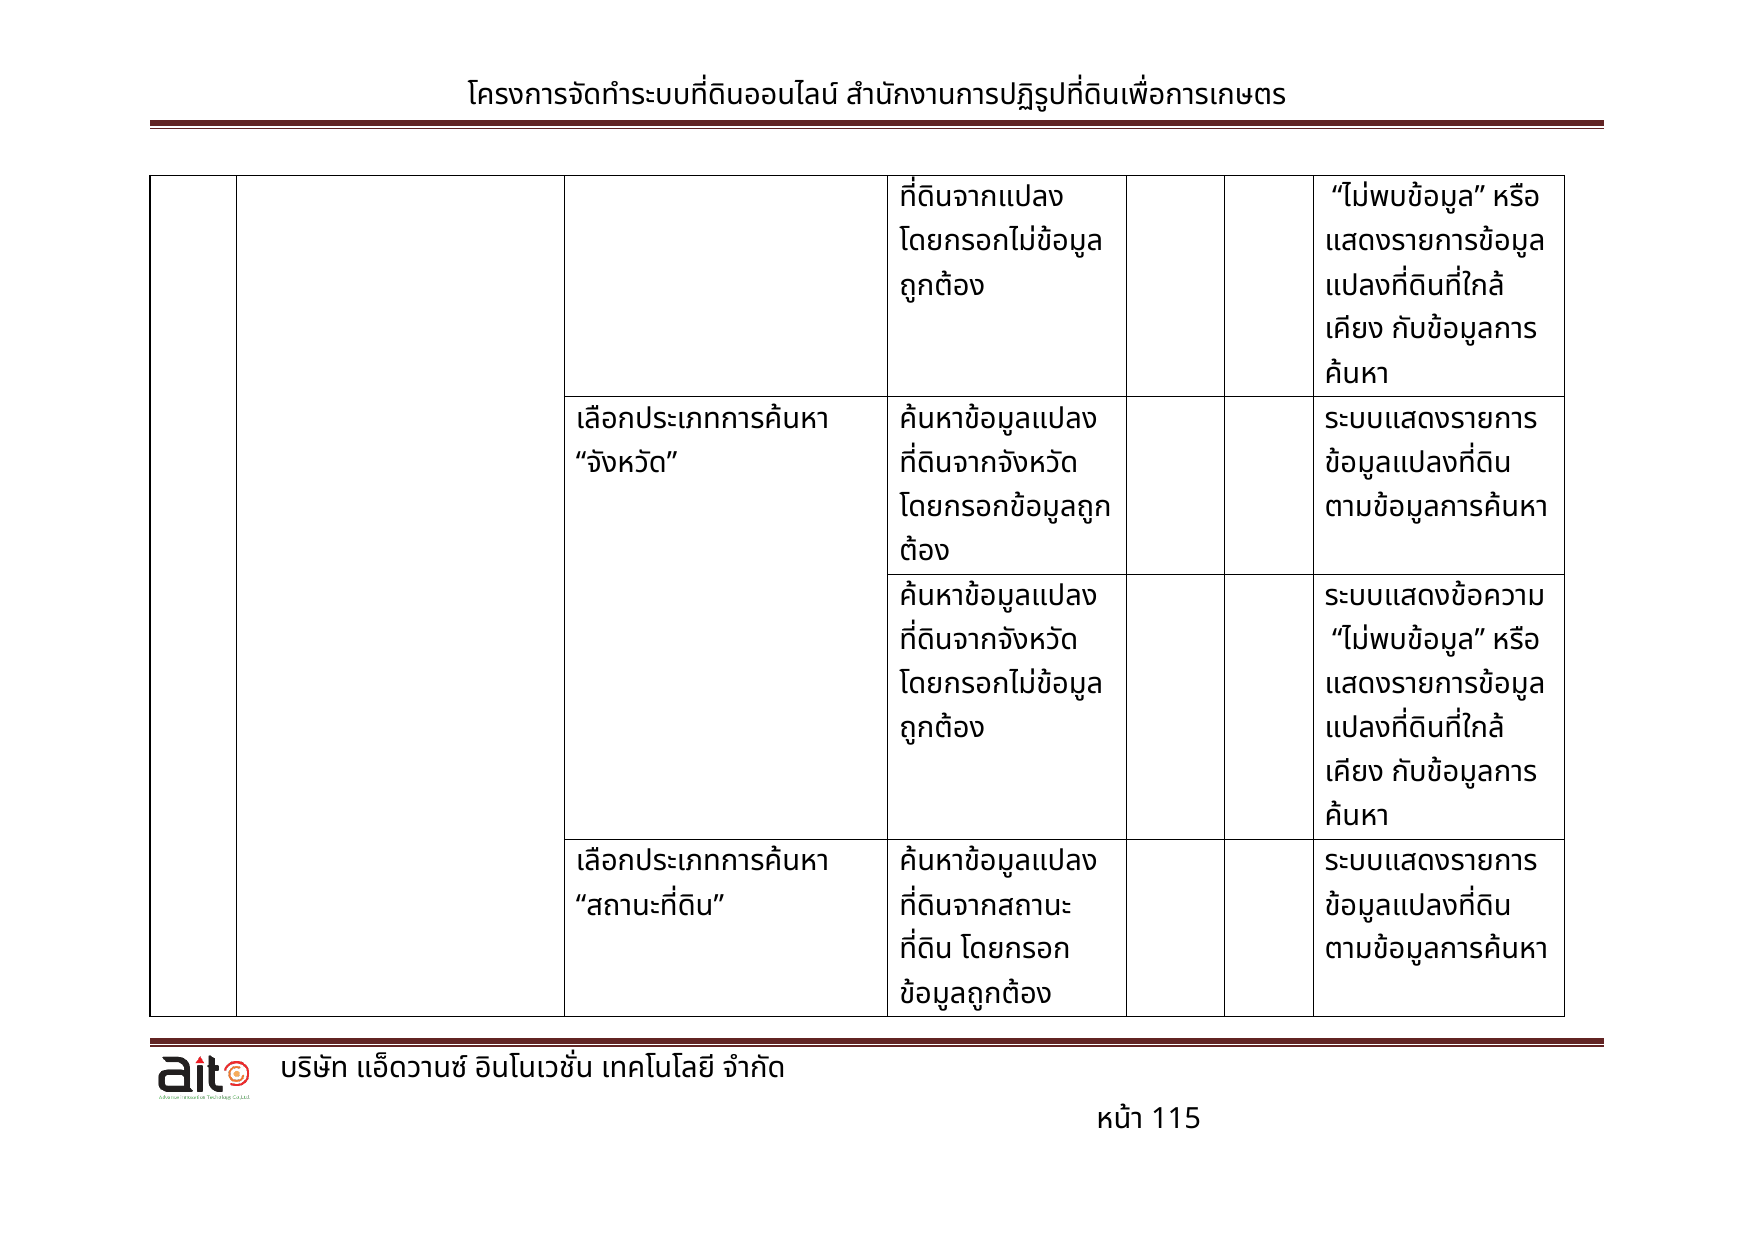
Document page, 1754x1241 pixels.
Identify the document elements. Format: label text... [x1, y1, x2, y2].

table_cell [1225, 840, 1313, 1016]
table_cell [1127, 176, 1224, 396]
table_cell เลือกประเภทการค้นหา “จังหวัด” [565, 397, 887, 839]
table_cell ค้นหาข้อมูลแปลงที่ดินจากสถานะที่ดิน โดยกรอกข้อมูลถูกต้อง [888, 840, 1126, 1016]
table_cell ระบบแสดงข้อความ “ไม่พบข้อมูล” หรือแสดงรายการข้อมูลแปลงที่ดินที่ใกล้เคียง กับข้อมูลการค้นหา [1314, 575, 1564, 839]
table_cell [1127, 840, 1224, 1016]
table_cell [1127, 397, 1224, 573]
table_cell ระบบแสดงรายการข้อมูลแปลงที่ดิน ตามข้อมูลการค้นหา [1314, 840, 1564, 1016]
table_cell ค้นหาข้อมูลแปลงที่ดินจากจังหวัด โดยกรอกไม่ข้อมูลถูกต้อง [888, 575, 1126, 839]
table_cell ระบบแสดงรายการข้อมูลแปลงที่ดิน ตามข้อมูลการค้นหา [1314, 397, 1564, 573]
table_cell ค้นหาข้อมูลแปลงที่ดินจากแปลง โดยกรอกไม่ข้อมูลถูกต้อง [888, 176, 1126, 396]
table_cell ระบบแสดงข้อความ “ไม่พบข้อมูล” หรือแสดงรายการข้อมูลแปลงที่ดินที่ใกล้เคียง กับข้อมูลการค้นหา [1314, 176, 1564, 396]
table_cell [1225, 176, 1313, 396]
table_cell เลือกประเภทการค้นหา “สถานะที่ดิน” [565, 840, 887, 1016]
table_cell [1225, 397, 1313, 573]
picture [150, 1049, 257, 1105]
table_cell ค้นหาข้อมูลแปลงที่ดินจากจังหวัด โดยกรอกข้อมูลถูกต้อง [888, 397, 1126, 573]
table_cell [1127, 575, 1224, 839]
table_cell [1225, 575, 1313, 839]
